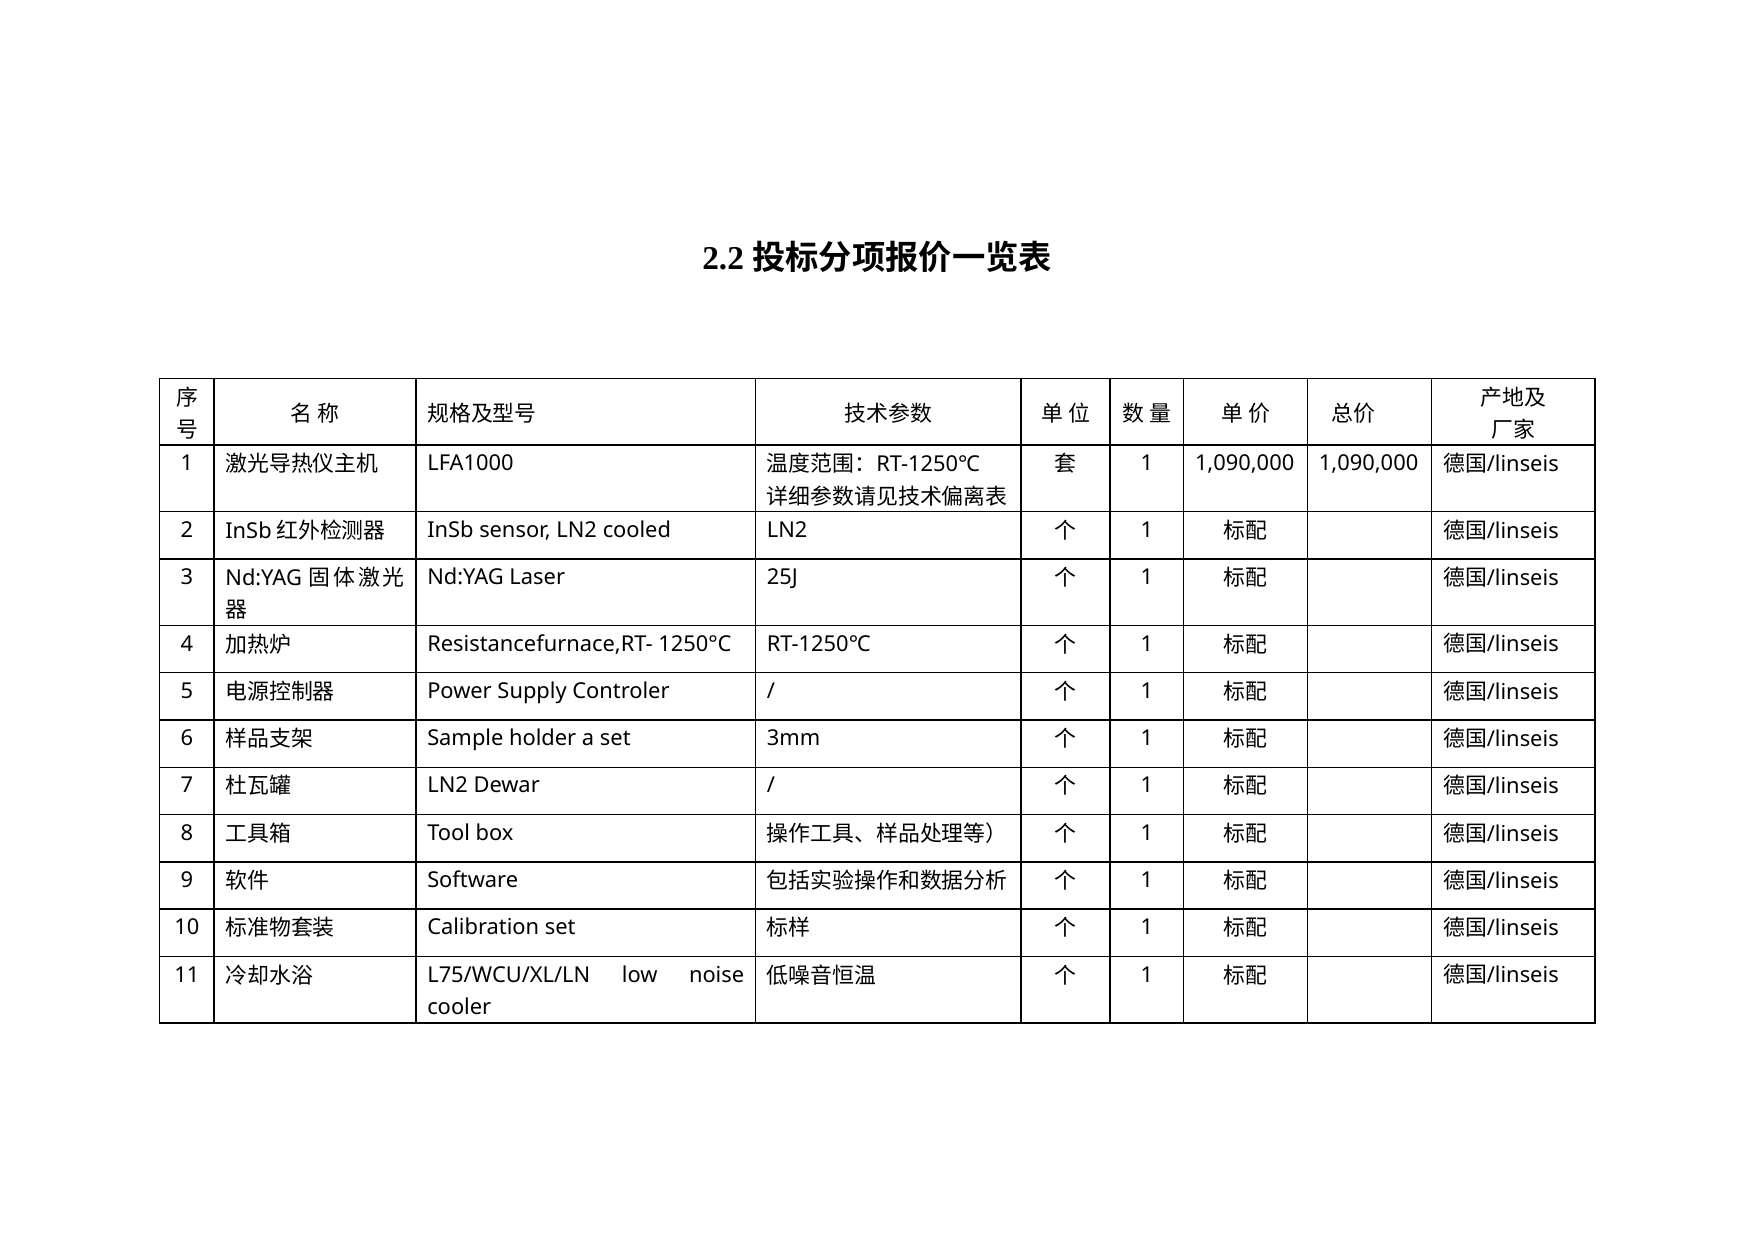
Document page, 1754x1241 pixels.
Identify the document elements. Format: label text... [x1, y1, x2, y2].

table_cell 2 [160, 512, 213, 558]
table_cell Sample holder a set [417, 721, 755, 766]
table_cell 激光导热仪主机 [215, 446, 415, 511]
table_header 规格及型号 [417, 379, 755, 444]
table_cell 8 [160, 815, 213, 861]
table_cell Calibration set [417, 910, 755, 956]
table_cell 德国/linseis [1432, 957, 1594, 1022]
table_cell 德国/linseis [1432, 560, 1594, 624]
table_cell LFA1000 [417, 446, 755, 511]
table_cell 软件 [215, 863, 415, 908]
table_header 总价 [1308, 379, 1431, 444]
table_cell 包括实验操作和数据分析 [756, 863, 1020, 908]
table_cell LN2 [756, 512, 1020, 558]
table_cell 工具箱 [215, 815, 415, 861]
table_cell [1308, 910, 1431, 956]
table_cell Power Supply Controler [417, 673, 755, 719]
table_cell 德国/linseis [1432, 626, 1594, 672]
table_cell 个 [1022, 560, 1109, 624]
table_cell 1 [1111, 512, 1183, 558]
table_cell 标配 [1184, 673, 1307, 719]
table_cell 德国/linseis [1432, 721, 1594, 766]
table_cell 个 [1022, 815, 1109, 861]
table_cell 个 [1022, 863, 1109, 908]
table_cell 1 [1111, 626, 1183, 672]
table_cell 标配 [1184, 863, 1307, 908]
table_cell 样品支架 [215, 721, 415, 766]
table_cell 德国/linseis [1432, 673, 1594, 719]
table_cell 操作工具、样品处理等） [756, 815, 1020, 861]
table_cell 5 [160, 673, 213, 719]
table_cell 德国/linseis [1432, 815, 1594, 861]
table_cell Tool box [417, 815, 755, 861]
table_cell / [756, 768, 1020, 814]
table_cell 标配 [1184, 815, 1307, 861]
table_cell 个 [1022, 721, 1109, 766]
table_cell 3 [160, 560, 213, 624]
table_cell LN2 Dewar [417, 768, 755, 814]
table_cell [1308, 863, 1431, 908]
table_cell [1308, 626, 1431, 672]
table_header 数 量 [1111, 379, 1183, 444]
table_cell 低噪音恒温 [756, 957, 1020, 1022]
table_cell 德国/linseis [1432, 863, 1594, 908]
table_cell 4 [160, 626, 213, 672]
table_header 序号 [160, 379, 213, 444]
table_cell [1308, 721, 1431, 766]
table_header 单 价 [1184, 379, 1307, 444]
table_cell 个 [1022, 910, 1109, 956]
table_cell [1308, 560, 1431, 624]
table_cell 加热炉 [215, 626, 415, 672]
table_cell 9 [160, 863, 213, 908]
table_cell 1 [1111, 446, 1183, 511]
table_cell 标配 [1184, 910, 1307, 956]
table_cell 冷却水浴 [215, 957, 415, 1022]
table_cell 1 [1111, 815, 1183, 861]
table_cell [1308, 957, 1431, 1022]
table_cell [1308, 815, 1431, 861]
table_cell Nd:YAG固体激光器 [215, 560, 415, 624]
table_cell 德国/linseis [1432, 446, 1594, 511]
table_cell 标配 [1184, 560, 1307, 624]
table_cell 11 [160, 957, 213, 1022]
table_cell 套 [1022, 446, 1109, 511]
table_cell 个 [1022, 512, 1109, 558]
table_cell 德国/linseis [1432, 768, 1594, 814]
table_cell 3mm [756, 721, 1020, 766]
table_cell [1308, 673, 1431, 719]
table_cell 10 [160, 910, 213, 956]
table_cell 标配 [1184, 768, 1307, 814]
table_cell 标配 [1184, 957, 1307, 1022]
table_cell 德国/linseis [1432, 910, 1594, 956]
table_header 单 位 [1022, 379, 1109, 444]
table_cell 1 [1111, 560, 1183, 624]
table_cell 标配 [1184, 626, 1307, 672]
table_cell / [756, 673, 1020, 719]
table_cell 25J [756, 560, 1020, 624]
table_cell 标样 [756, 910, 1020, 956]
table_cell 1 [1111, 957, 1183, 1022]
table_cell 温度范围：RT-1250℃ 详细参数请见技术偏离表 [756, 446, 1020, 511]
table_cell Software [417, 863, 755, 908]
table_cell 1,090,000 [1184, 446, 1307, 511]
table_cell 标配 [1184, 512, 1307, 558]
table_header 技术参数 [756, 379, 1020, 444]
table_cell 个 [1022, 768, 1109, 814]
table_header 产地及 厂家 [1432, 379, 1594, 444]
table_cell InSb sensor, LN2 cooled [417, 512, 755, 558]
table_cell 7 [160, 768, 213, 814]
table_cell 1 [160, 446, 213, 511]
table_cell Nd:YAG Laser [417, 560, 755, 624]
table_cell L75/WCU/XL/LN low noise cooler [417, 957, 755, 1022]
table_header 名 称 [215, 379, 415, 444]
table_cell 杜瓦罐 [215, 768, 415, 814]
table_cell 1 [1111, 910, 1183, 956]
table_cell 标准物套装 [215, 910, 415, 956]
table_cell 个 [1022, 626, 1109, 672]
table_cell [1308, 512, 1431, 558]
table_cell 个 [1022, 673, 1109, 719]
table_cell 电源控制器 [215, 673, 415, 719]
table_cell [1308, 768, 1431, 814]
table_cell 1 [1111, 768, 1183, 814]
table_cell InSb红外检测器 [215, 512, 415, 558]
subtitle 2.2 投标分项报价一览表 [150, 223, 1604, 288]
table_cell 1,090,000 [1308, 446, 1431, 511]
table_cell 6 [160, 721, 213, 766]
table_cell 德国/linseis [1432, 512, 1594, 558]
table_cell 标配 [1184, 721, 1307, 766]
table_cell 1 [1111, 673, 1183, 719]
table_cell RT-1250℃ [756, 626, 1020, 672]
table_cell 1 [1111, 721, 1183, 766]
table_cell Resistancefurnace,RT- 1250°C [417, 626, 755, 672]
table_cell 个 [1022, 957, 1109, 1022]
table_cell 1 [1111, 863, 1183, 908]
